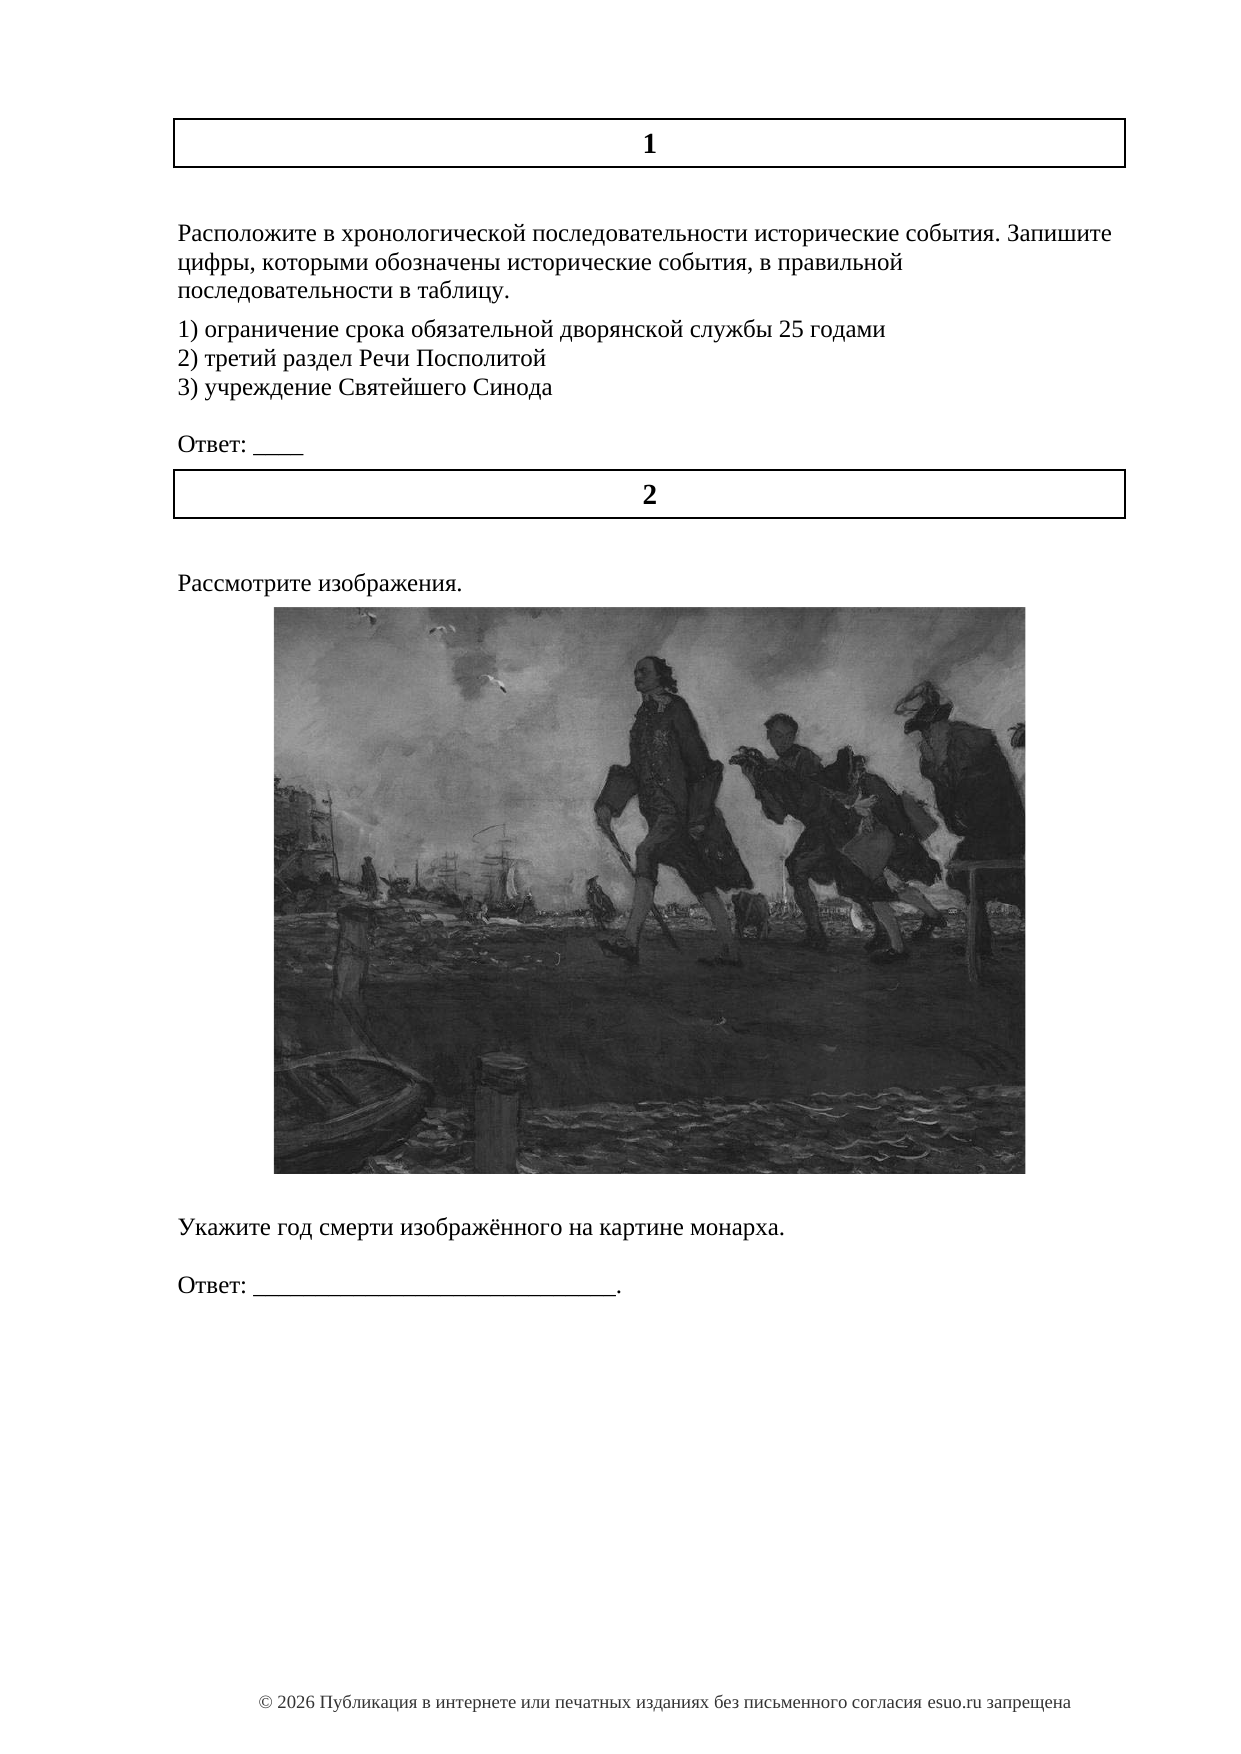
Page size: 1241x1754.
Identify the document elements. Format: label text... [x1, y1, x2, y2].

text Укажите год смерти изображённого на картине монарха. Ответ: _____________________________. [177, 1184, 1122, 1299]
text 1) ограничение срока обязательной дворянской службы 25 годами 2) третий раздел Речи Посполитой 3) учреждение Святейшего Синода Ответ: ____ [177, 314, 1122, 458]
text Расположите в хронологической последовательности исторические события. Запишите цифры, которыми обозначены исторические события, в правильной последовательности в таблицу. [177, 218, 1122, 304]
text Рассмотрите изображения. [177, 568, 1122, 597]
subtitle 2 [175, 471, 1124, 517]
picture [273, 607, 1026, 1174]
subtitle 1 [175, 120, 1124, 166]
